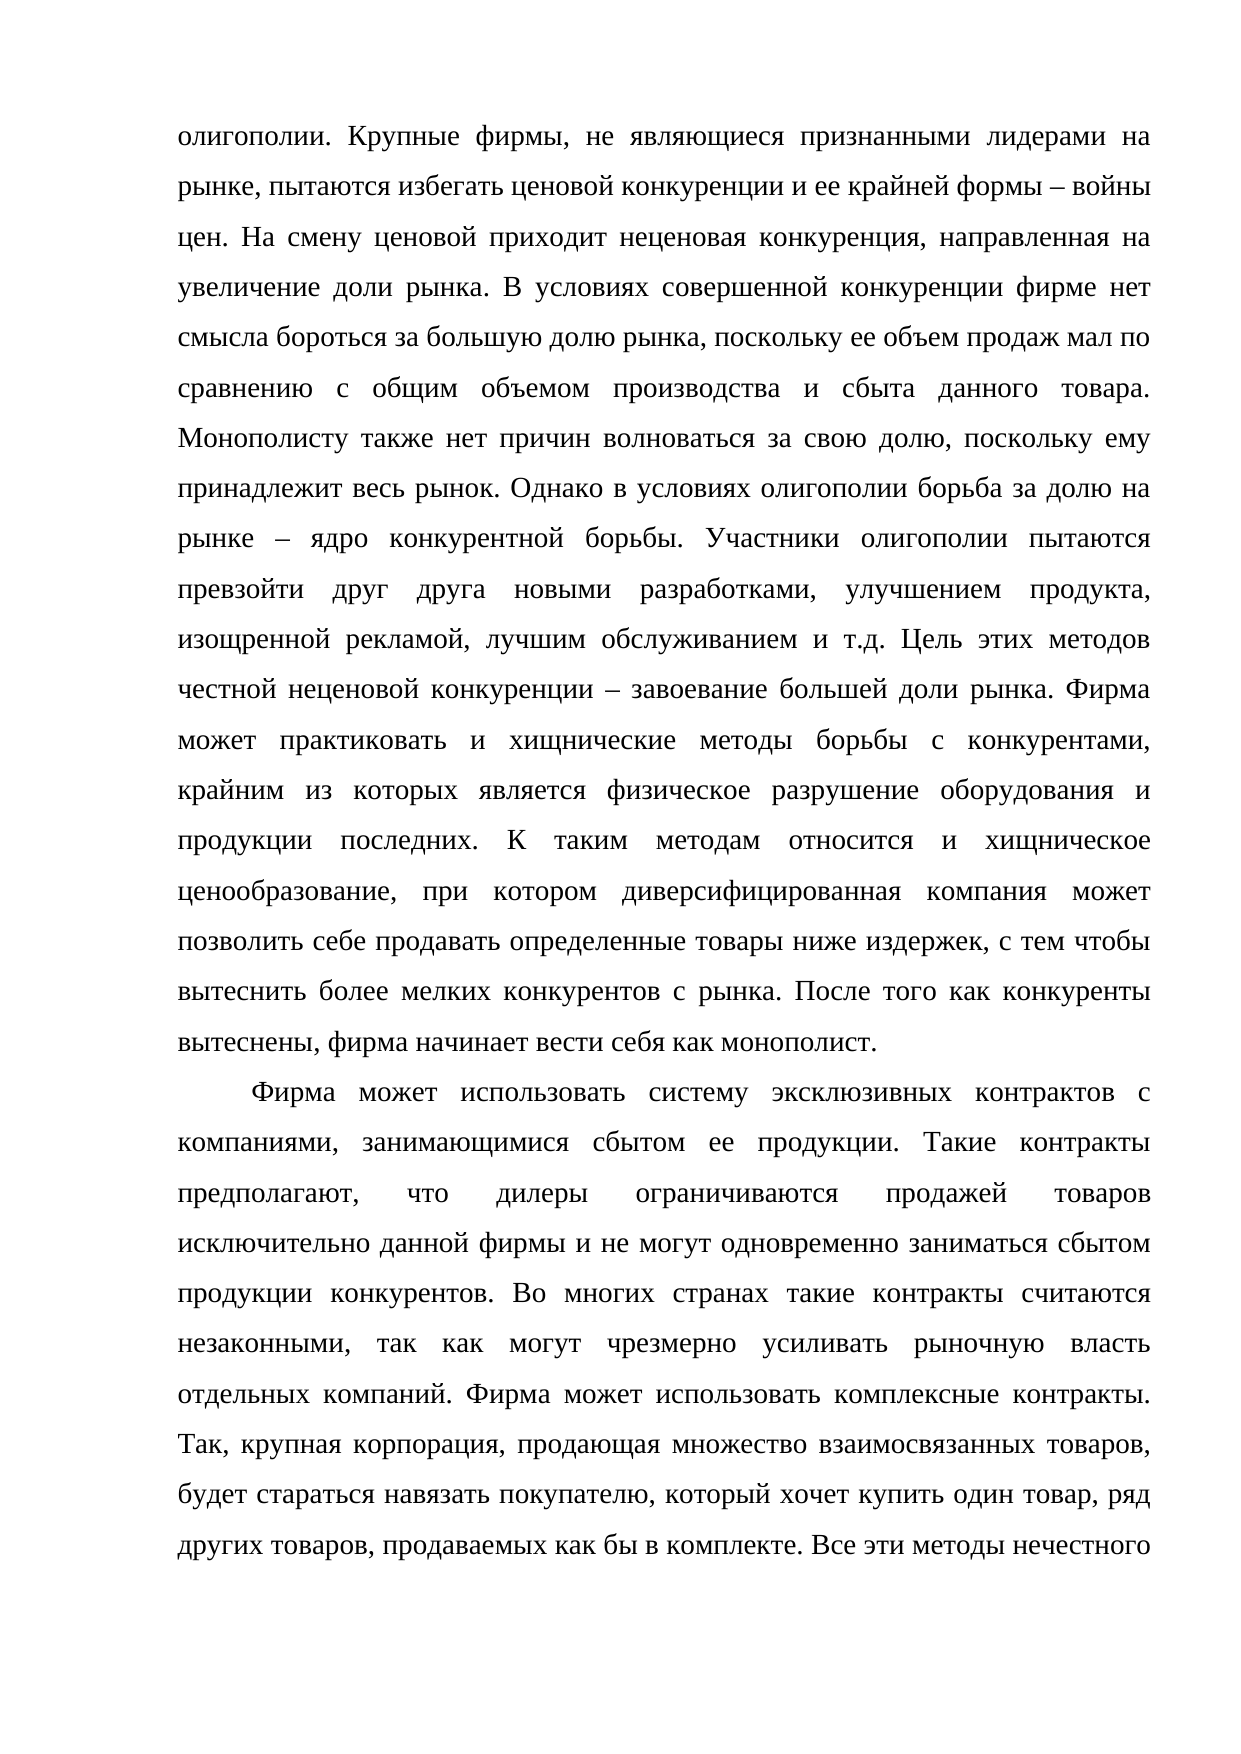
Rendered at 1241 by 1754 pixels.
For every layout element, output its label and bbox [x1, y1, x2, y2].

text [177, 1074, 1152, 1560]
text [177, 118, 1152, 1057]
